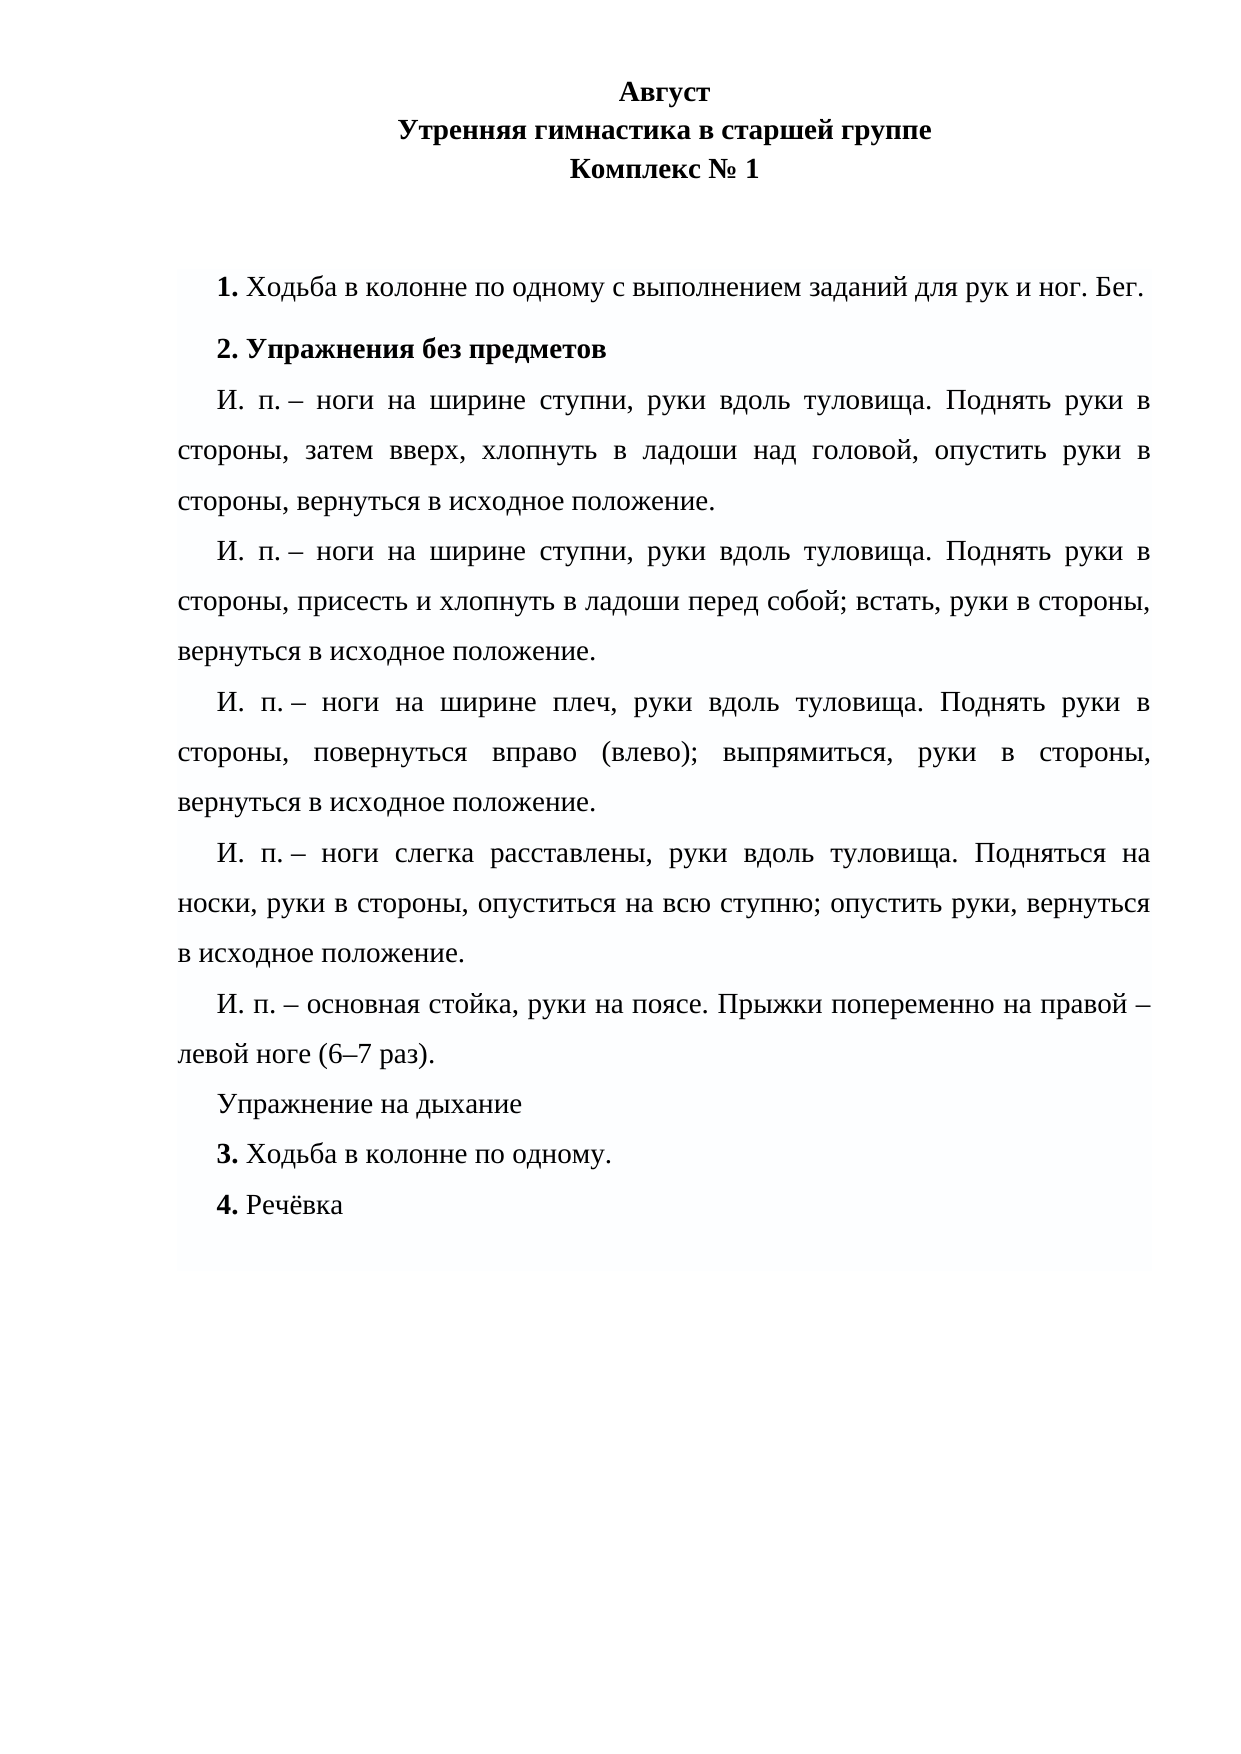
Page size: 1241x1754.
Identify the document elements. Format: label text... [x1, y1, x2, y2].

text Август [177, 74, 1152, 107]
text 1. Ходьба в колонне по одному с выполнением заданий для рук и ног. Бег. [177, 269, 1152, 302]
text 4. Речёвка [177, 1187, 1152, 1221]
text И. п. – основная стойка, руки на поясе. Прыжки попеременно на правой – левой ноге (6–7 раз). [177, 986, 1152, 1069]
text Комплекс № 1 [177, 151, 1152, 184]
text 3. Ходьба в колонне по одному. [177, 1137, 1152, 1170]
text И. п. – ноги слегка расставлены, руки вдоль туловища. Подняться на носки, руки в стороны, опуститься на всю ступню; опустить руки, вернуться в исходное положение. [177, 835, 1152, 969]
text И. п. – ноги на ширине ступни, руки вдоль туловища. Поднять руки в стороны, присесть и хлопнуть в ладоши перед собой; встать, руки в стороны, вернуться в исходное положение. [177, 533, 1152, 667]
text Утренняя гимнастика в старшей группе [177, 112, 1152, 146]
text И. п. – ноги на ширине плеч, руки вдоль туловища. Поднять руки в стороны, повернуться вправо (влево); выпрямиться, руки в стороны, вернуться в исходное положение. [177, 684, 1152, 818]
text И. п. – ноги на ширине ступни, руки вдоль туловища. Поднять руки в стороны, затем вверх, хлопнуть в ладоши над головой, опустить руки в стороны, вернуться в исходное положение. [177, 382, 1152, 516]
text 2. Упражнения без предметов [177, 332, 1152, 365]
text Упражнение на дыхание [177, 1086, 1152, 1120]
